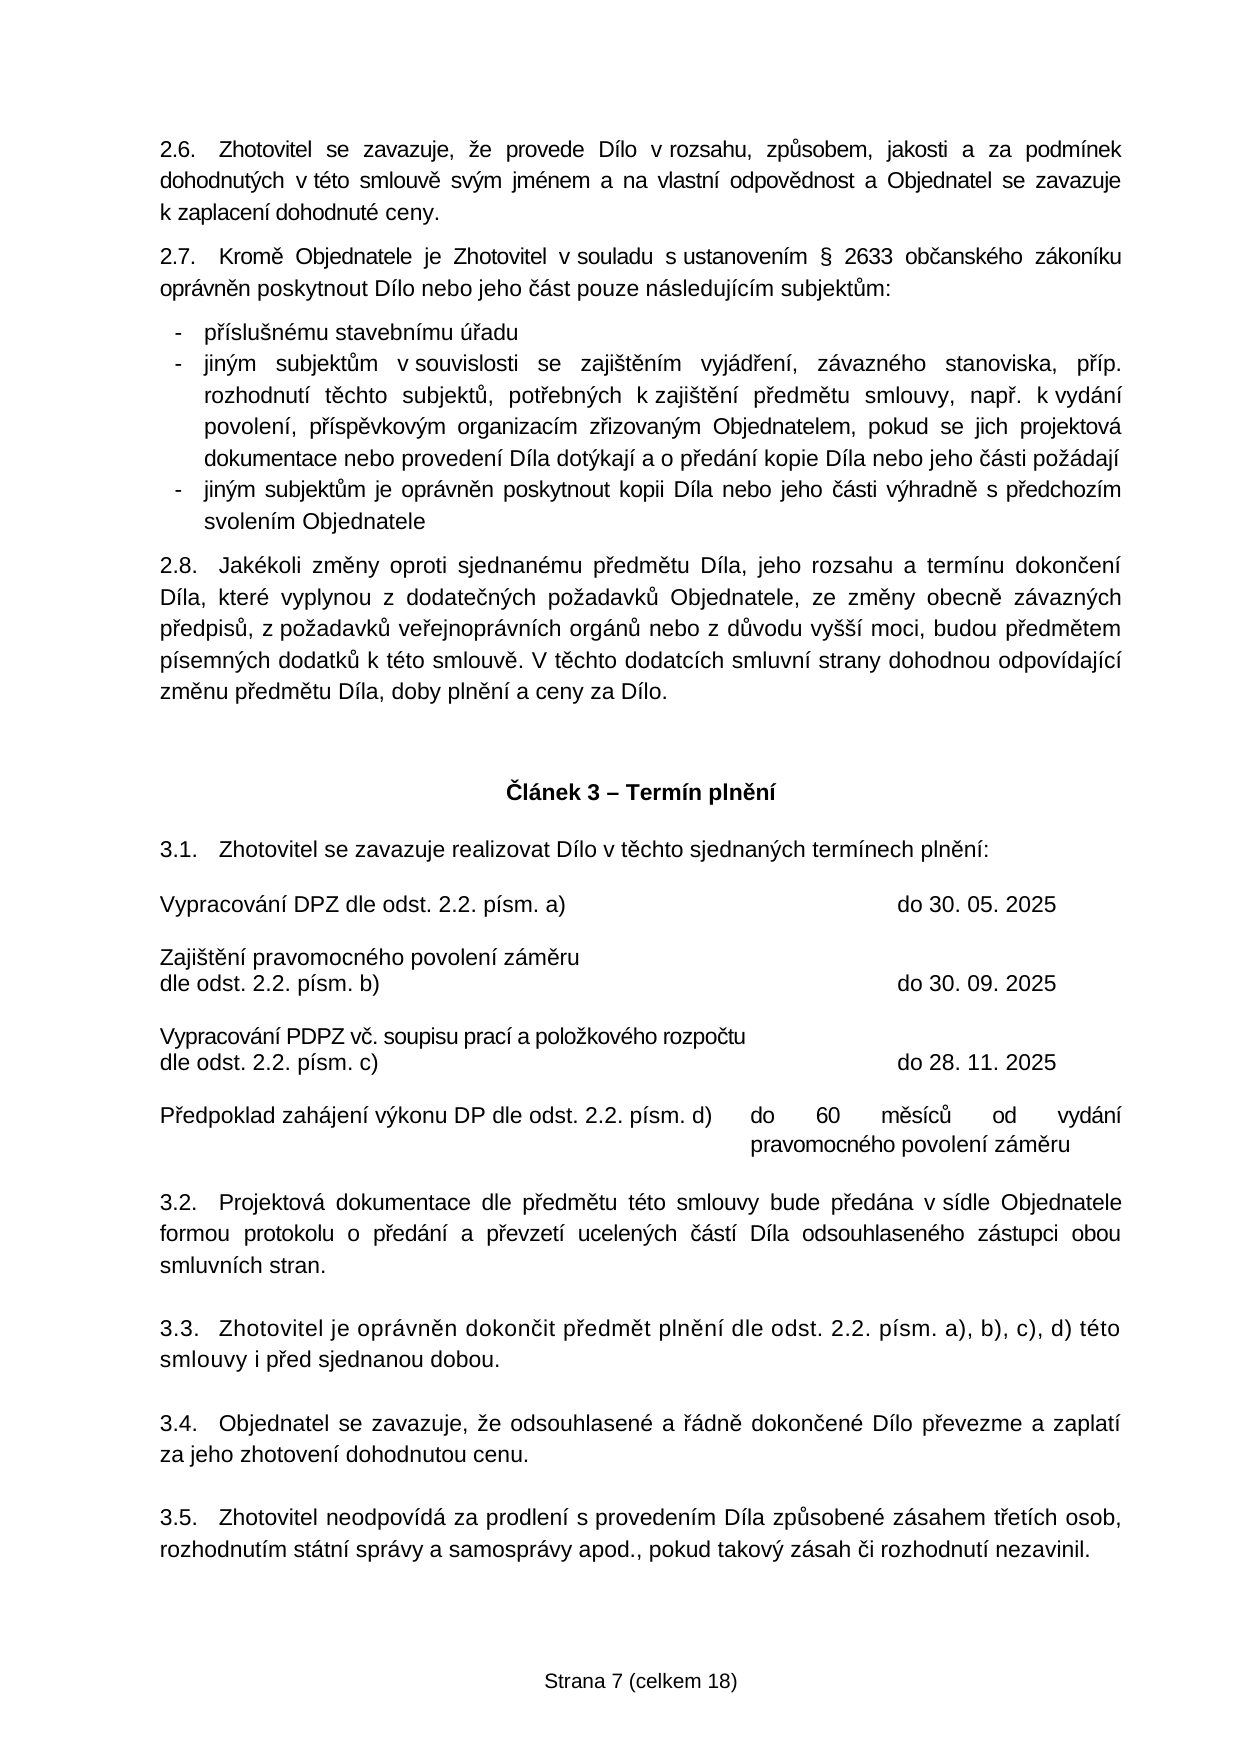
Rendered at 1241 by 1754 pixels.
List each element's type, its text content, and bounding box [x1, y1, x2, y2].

list Zhotovitel se zavazuje realizovat Dílo v těchto sjednaných termínech plnění: [159, 836, 1122, 862]
text Vypracování DPZ dle odst. 2.2. písm. a) do 30. 05. 2025 [159, 891, 1122, 917]
text Vypracování PDPZ vč. soupisu prací a položkového rozpočtu [159, 1023, 1122, 1049]
list jiným subjektům je oprávněn poskytnout kopii Díla nebo jeho části výhradně s předchozím svolením Objednatele [174, 476, 1122, 534]
text Zajištění pravomocného povolení záměru [159, 943, 1122, 970]
list Zhotovitel se zavazuje, že provede Dílo v rozsahu, způsobem, jakosti a za podmínek dohodnutých v této smlouvě svým jménem a na vlastní odpovědnost a Objednatel se zavazuje k zaplacení dohodnuté ceny. [159, 136, 1122, 225]
text 3.5. Zhotovitel neodpovídá za prodlení s provedením Díla způsobené zásahem třetích osob, rozhodnutím státní správy a samosprávy apod., pokud takový zásah či rozhodnutí nezavinil. [159, 1504, 1122, 1562]
list příslušnému stavebnímu úřadu [174, 319, 1122, 345]
text Předpoklad zahájení výkonu DP dle odst. 2.2. písm. d) do 60 měsíců od vydání pravomocného povolení záměru [159, 1102, 1122, 1157]
text Článek 3 – Termín plnění [159, 779, 1122, 805]
list Kromě Objednatele je Zhotovitel v souladu s ustanovením § 2633 občanského zákoníku oprávněn poskytnout Dílo nebo jeho část pouze následujícím subjektům: [159, 243, 1122, 301]
text 3.2. Projektová dokumentace dle předmětu této smlouvy bude předána v sídle Objednatele formou protokolu o předání a převzetí ucelených částí Díla odsouhlaseného zástupci obou smluvních stran. [159, 1188, 1122, 1278]
text 3.3. Zhotovitel je oprávněn dokončit předmět plnění dle odst. 2.2. písm. a), b), c), d) této smlouvy i před sjednanou dobou. [159, 1315, 1122, 1373]
list Objednatel se zavazuje, že odsouhlasené a řádně dokončené Dílo převezme a zaplatí za jeho zhotovení dohodnutou cenu. [159, 1409, 1122, 1467]
text dle odst. 2.2. písm. c) do 28. 11. 2025 [159, 1049, 1122, 1075]
list jiným subjektům v souvislosti se zajištěním vyjádření, závazného stanoviska, příp. rozhodnutí těchto subjektů, potřebných k zajištění předmětu smlouvy, např. k vydání povolení, příspěvkovým organizacím zřizovaným Objednatelem, pokud se jich projektová dokumentace nebo provedení Díla dotýkají a o předání kopie Díla nebo jeho části požádají [174, 350, 1122, 471]
text dle odst. 2.2. písm. b) do 30. 09. 2025 [159, 970, 1122, 996]
list Jakékoli změny oproti sjednanému předmětu Díla, jeho rozsahu a termínu dokončení Díla, které vyplynou z dodatečných požadavků Objednatele, ze změny obecně závazných předpisů, z požadavků veřejnoprávních orgánů nebo z důvodu vyšší moci, budou předmětem písemných dodatků k této smlouvě. V těchto dodatcích smluvní strany dohodnou odpovídající změnu předmětu Díla, doby plnění a ceny za Dílo. [159, 552, 1122, 705]
